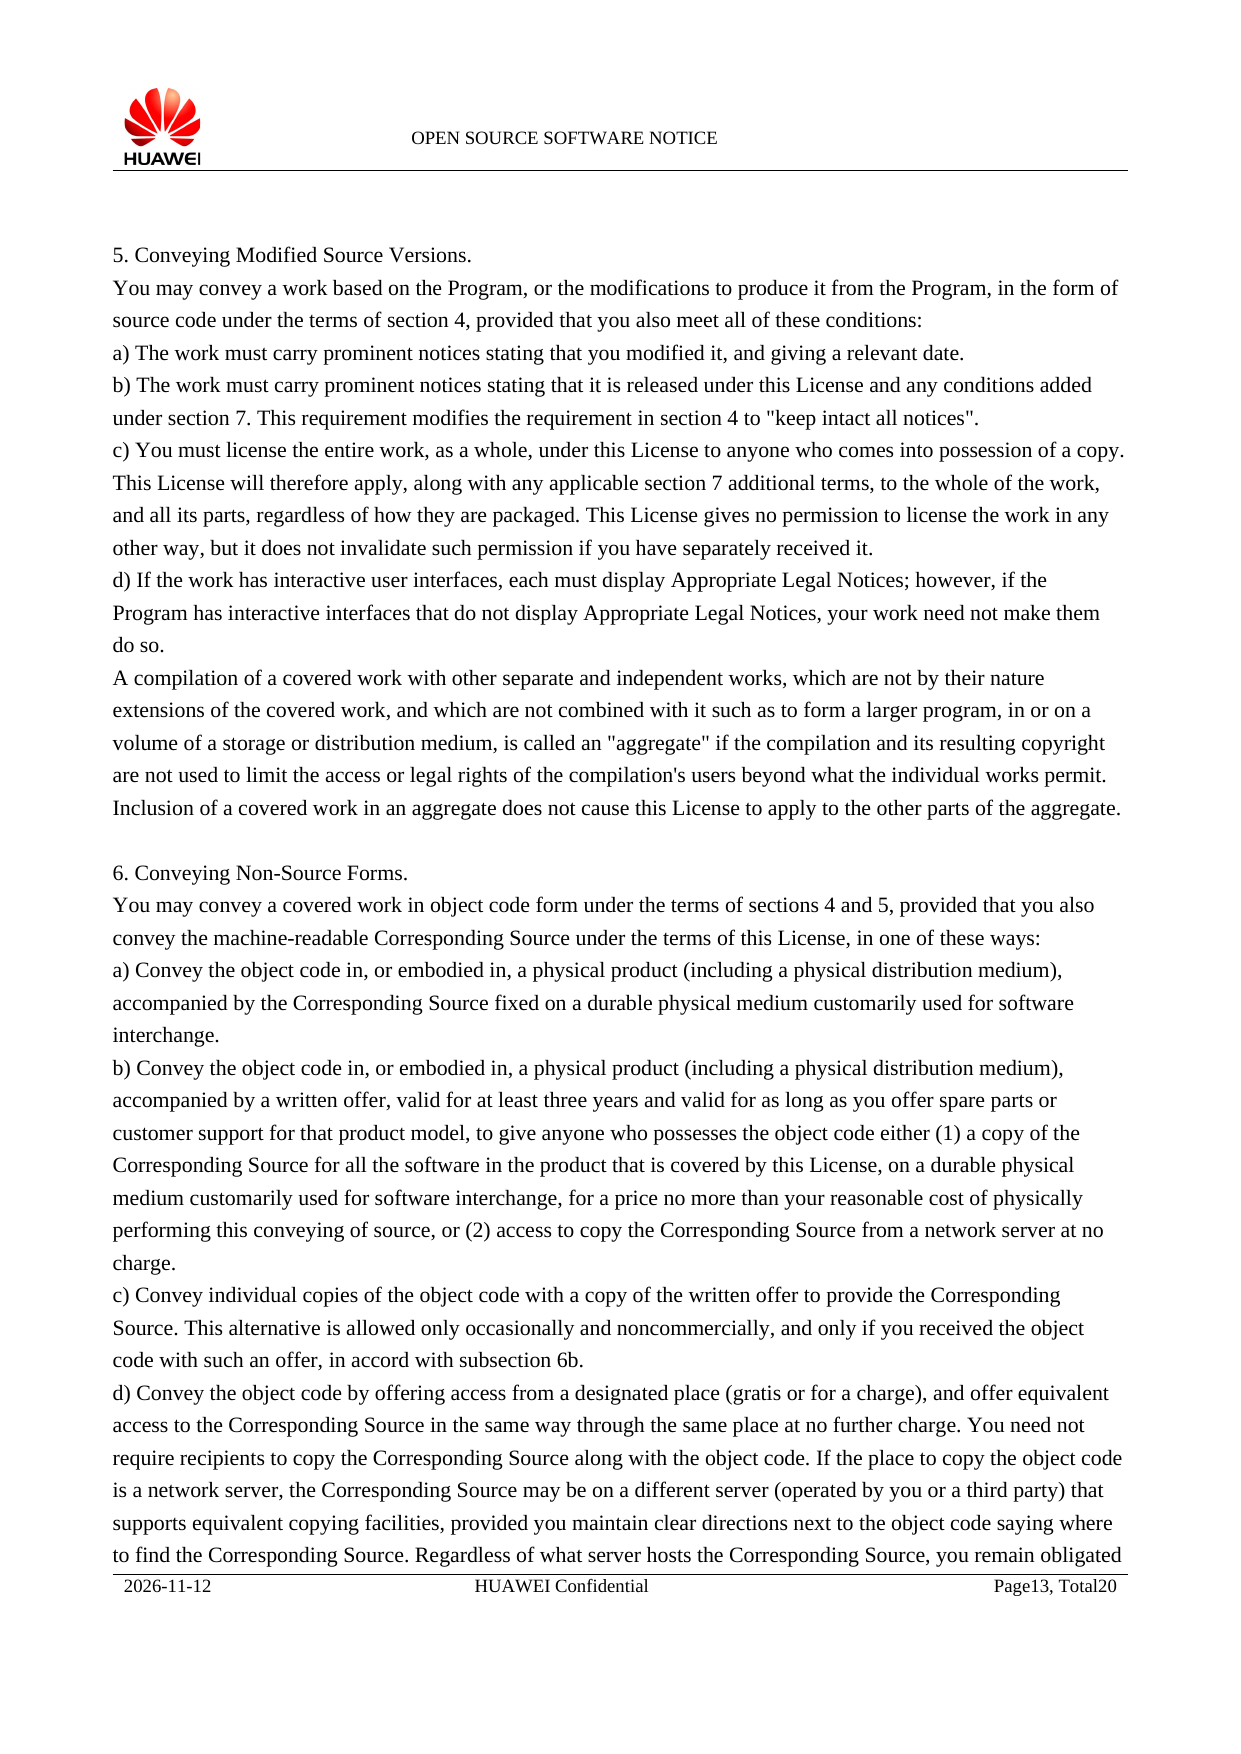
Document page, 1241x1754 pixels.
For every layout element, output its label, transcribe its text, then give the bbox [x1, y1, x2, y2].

text a) Convey the object code in, or embodied in, a physical product (including a physical distribution medium), accompanied by the Corresponding Source fixed on a durable physical medium customarily used for software interchange. [112, 954, 1128, 1051]
text c) Convey individual copies of the object code with a copy of the written offer to provide the Corresponding Source. This alternative is allowed only occasionally and noncommercially, and only if you received the object code with such an offer, in accord with subsection 6b. [112, 1279, 1128, 1376]
text d) If the work has interactive user interfaces, each must display Appropriate Legal Notices; however, if the Program has interactive interfaces that do not display Appropriate Legal Notices, your work need not make them do so. [112, 564, 1128, 661]
text You may convey a work based on the Program, or the modifications to produce it from the Program, in the form of source code under the terms of section 4, provided that you also meet all of these conditions: [112, 271, 1128, 336]
text b) Convey the object code in, or embodied in, a physical product (including a physical distribution medium), accompanied by a written offer, valid for at least three years and valid for as long as you offer spare parts or customer support for that product model, to give anyone who possesses the object code either (1) a copy of the Corresponding Source for all the software in the product that is covered by this License, on a durable physical medium customarily used for software interchange, for a price no more than your reasonable cost of physically performing this conveying of source, or (2) access to copy the Corresponding Source from a network server at no charge. [112, 1051, 1128, 1279]
text b) The work must carry prominent notices stating that it is released under this License and any conditions added under section 7. This requirement modifies the requirement in section 4 to "keep intact all notices". [112, 369, 1128, 434]
text c) You must license the entire work, as a whole, under this License to anyone who comes into possession of a copy. This License will therefore apply, along with any applicable section 7 additional terms, to the whole of the work, and all its parts, regardless of how they are packaged. This License gives no permission to license the work in any other way, but it does not invalidate such permission if you have separately received it. [112, 434, 1128, 564]
text a) The work must carry prominent notices stating that you modified it, and giving a relevant date. [112, 336, 1128, 369]
text You may convey a covered work in object code form under the terms of sections 4 and 5, provided that you also convey the machine-readable Corresponding Source under the terms of this License, in one of these ways: [112, 889, 1128, 954]
text 5. Conveying Modified Source Versions. [112, 239, 1128, 271]
picture [124, 88, 201, 165]
text A compilation of a covered work with other separate and independent works, which are not by their nature extensions of the covered work, and which are not combined with it such as to form a larger program, in or on a volume of a storage or distribution medium, is called an "aggregate" if the compilation and its resulting copyright are not used to limit the access or legal rights of the compilation's users beyond what the individual works permit. Inclusion of a covered work in an aggregate does not cause this License to apply to the other parts of the aggregate. [112, 661, 1128, 824]
text 6. Conveying Non-Source Forms. [112, 856, 1128, 889]
